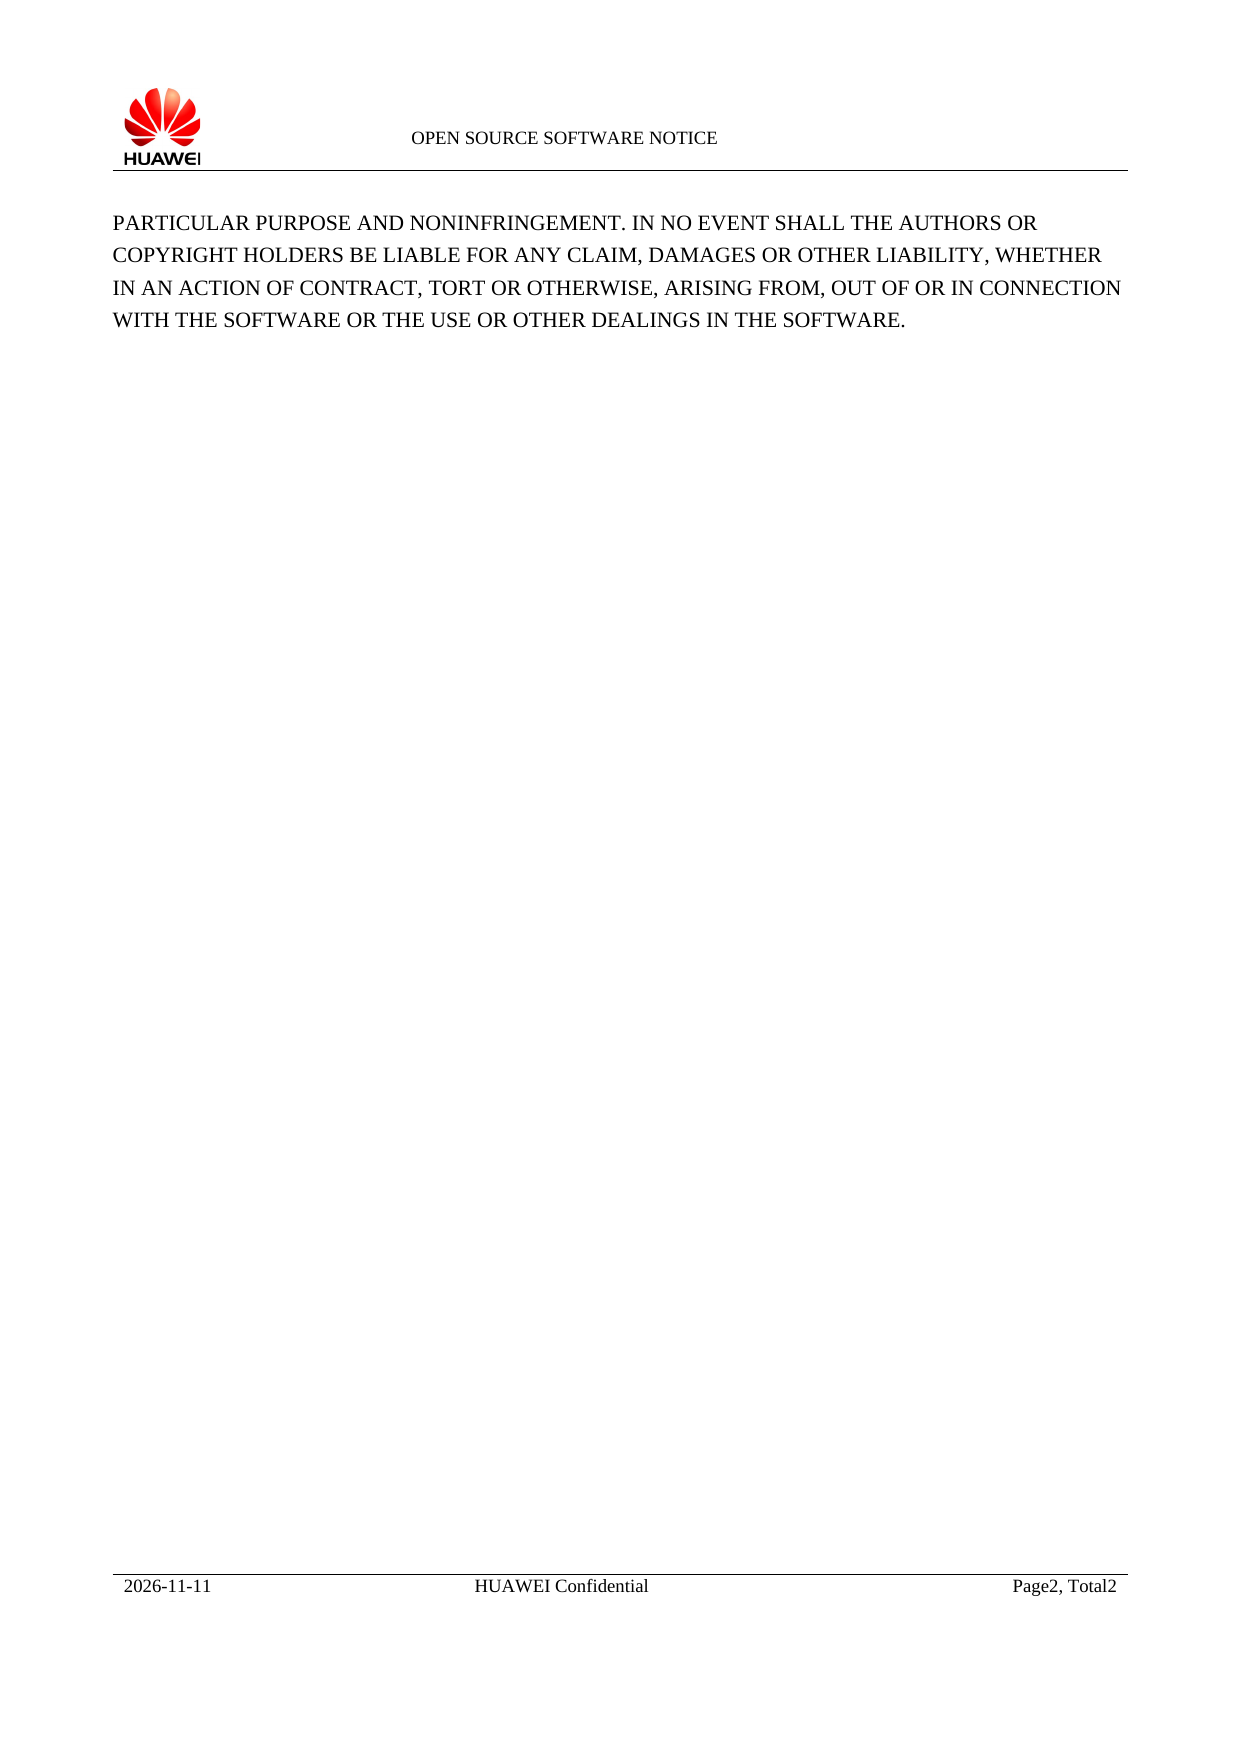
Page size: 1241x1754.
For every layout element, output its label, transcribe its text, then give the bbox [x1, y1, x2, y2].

picture [124, 88, 201, 165]
